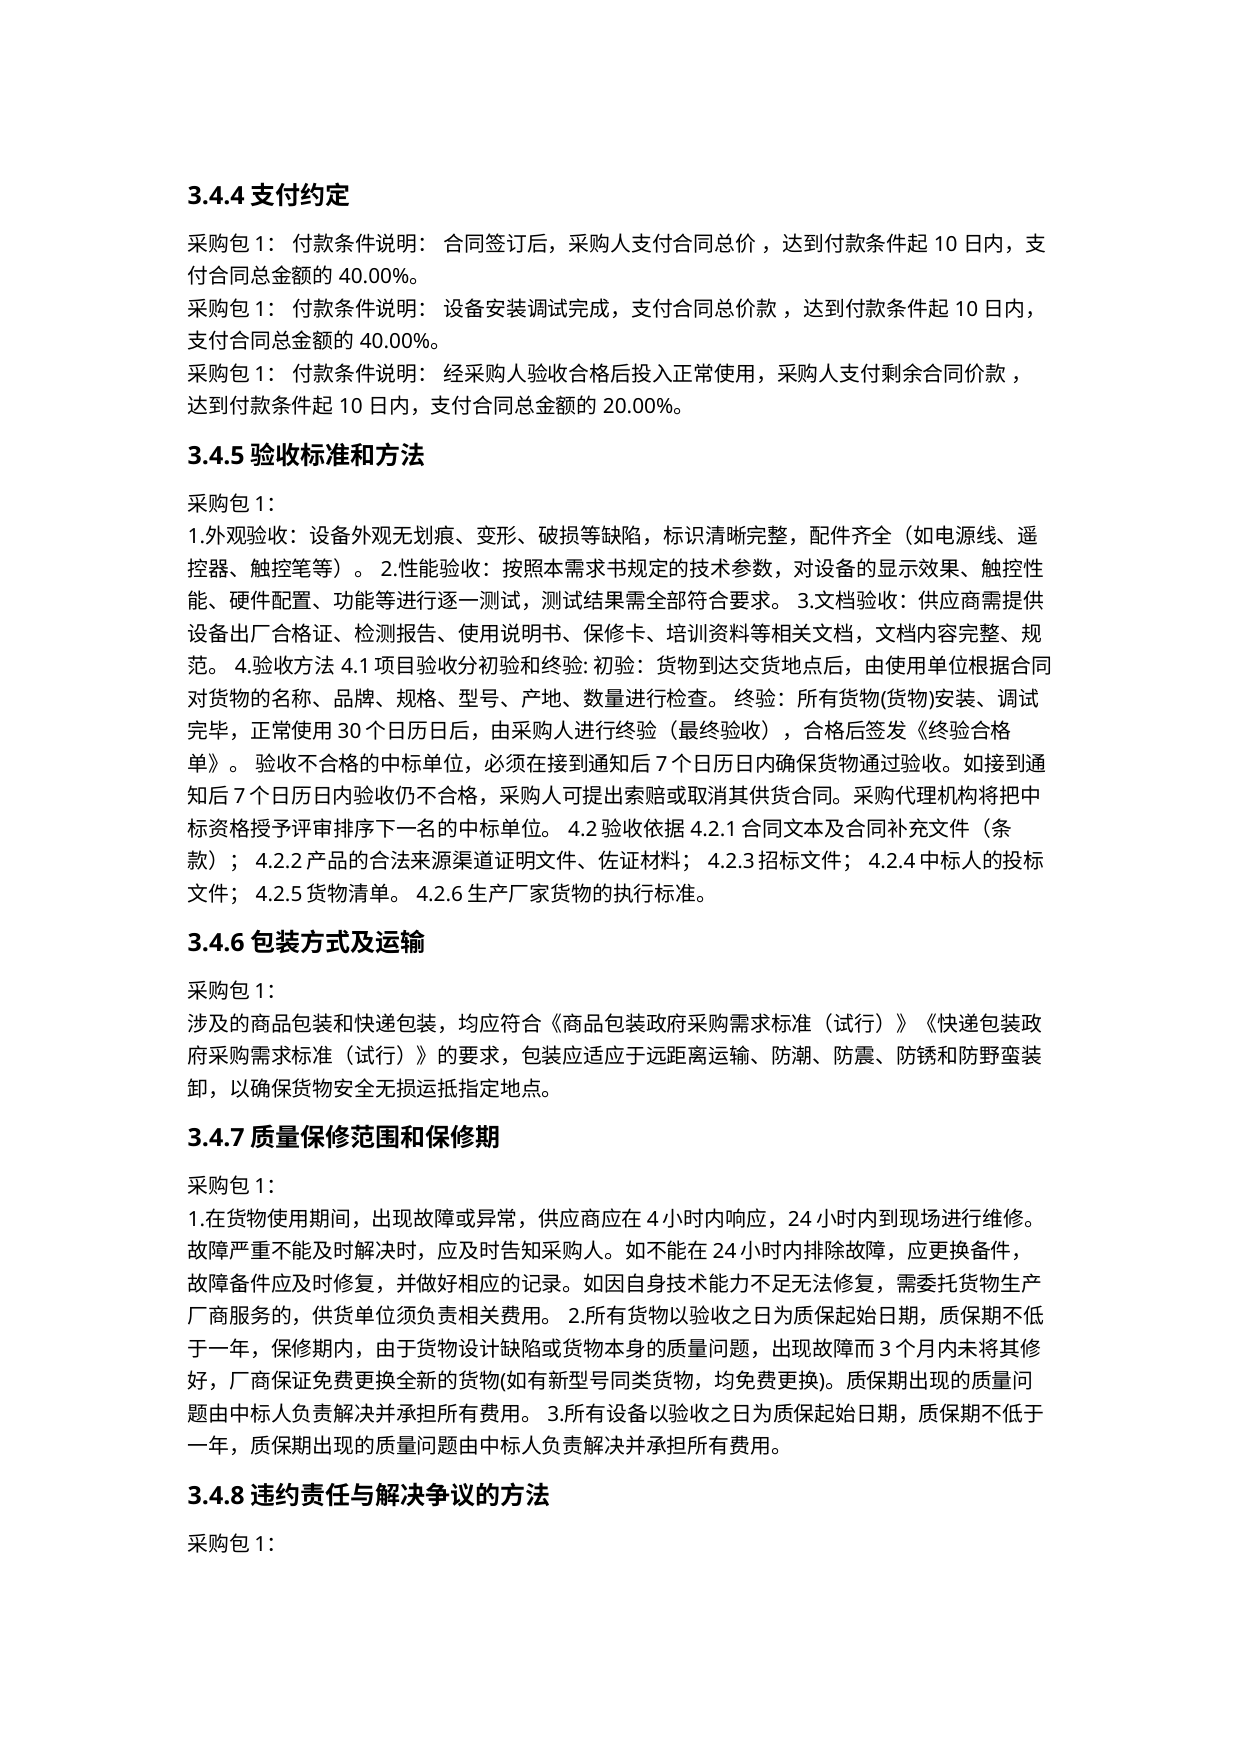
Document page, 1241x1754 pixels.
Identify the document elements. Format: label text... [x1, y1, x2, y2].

text 3.4.8违约责任与解决争议的方法 [187, 1462, 1053, 1527]
text 采购包1： [187, 487, 1053, 519]
text 采购包1： 付款条件说明： 经采购人验收合格后投入正常使用，采购人支付剩余合同价款 ，达到付款条件起 10 日内，支付合同总金额的 20.00%。 [187, 357, 1053, 422]
text 3.4.5验收标准和方法 [187, 422, 1053, 487]
text 涉及的商品包装和快递包装，均应符合《商品包装政府采购需求标准（试行）》《快递包装政府采购需求标准（试行）》的要求，包装应适应于远距离运输、防潮、防震、防锈和防野蛮装卸，以确保货物安全无损运抵指定地点。 [187, 1007, 1053, 1104]
text 1.在货物使用期间，出现故障或异常，供应商应在4小时内响应，24小时内到现场进行维修。故障严重不能及时解决时，应及时告知采购人。如不能在24小时内排除故障，应更换备件，故障备件应及时修复，并做好相应的记录。如因自身技术能力不足无法修复，需委托货物生产厂商服务的，供货单位须负责相关费用。 2.所有货物以验收之日为质保起始日期，质保期不低于一年，保修期内，由于货物设计缺陷或货物本身的质量问题，出现故障而3个月内未将其修好，厂商保证免费更换全新的货物(如有新型号同类货物，均免费更换)。质保期出现的质量问题由中标人负责解决并承担所有费用。 3.所有设备以验收之日为质保起始日期，质保期不低于一年，质保期出现的质量问题由中标人负责解决并承担所有费用。 [187, 1202, 1053, 1462]
text 3.4.6包装方式及运输 [187, 909, 1053, 974]
text 采购包1： 付款条件说明： 合同签订后，采购人支付合同总价 ，达到付款条件起 10 日内，支付合同总金额的 40.00%。 [187, 227, 1053, 292]
text 采购包1： 付款条件说明： 设备安装调试完成，支付合同总价款 ，达到付款条件起 10 日内，支付合同总金额的 40.00%。 [187, 292, 1053, 357]
text 3.4.7质量保修范围和保修期 [187, 1104, 1053, 1169]
text 1.外观验收：设备外观无划痕、变形、破损等缺陷，标识清晰完整，配件齐全（如电源线、遥控器、触控笔等）。 2.性能验收：按照本需求书规定的技术参数，对设备的显示效果、触控性能、硬件配置、功能等进行逐一测试，测试结果需全部符合要求。 3.文档验收：供应商需提供设备出厂合格证、检测报告、使用说明书、保修卡、培训资料等相关文档，文档内容完整、规范。 4.验收方法 4.1项目验收分初验和终验: 初验：货物到达交货地点后，由使用单位根据合同对货物的名称、品牌、规格、型号、产地、数量进行检查。 终验：所有货物(货物)安装、调试完毕，正常使用30个日历日后，由采购人进行终验（最终验收），合格后签发《终验合格单》。 验收不合格的中标单位，必须在接到通知后7个日历日内确保货物通过验收。如接到通知后7个日历日内验收仍不合格，采购人可提出索赔或取消其供货合同。采购代理机构将把中标资格授予评审排序下一名的中标单位。 4.2验收依据 4.2.1合同文本及合同补充文件（条款）； 4.2.2产品的合法来源渠道证明文件、佐证材料； 4.2.3招标文件； 4.2.4中标人的投标文件； 4.2.5货物清单。 4.2.6生产厂家货物的执行标准。 [187, 519, 1053, 909]
text 3.4.4支付约定 [187, 162, 1053, 227]
text 采购包1： [187, 1527, 1053, 1559]
text 采购包1： [187, 974, 1053, 1007]
text 采购包1： [187, 1169, 1053, 1202]
